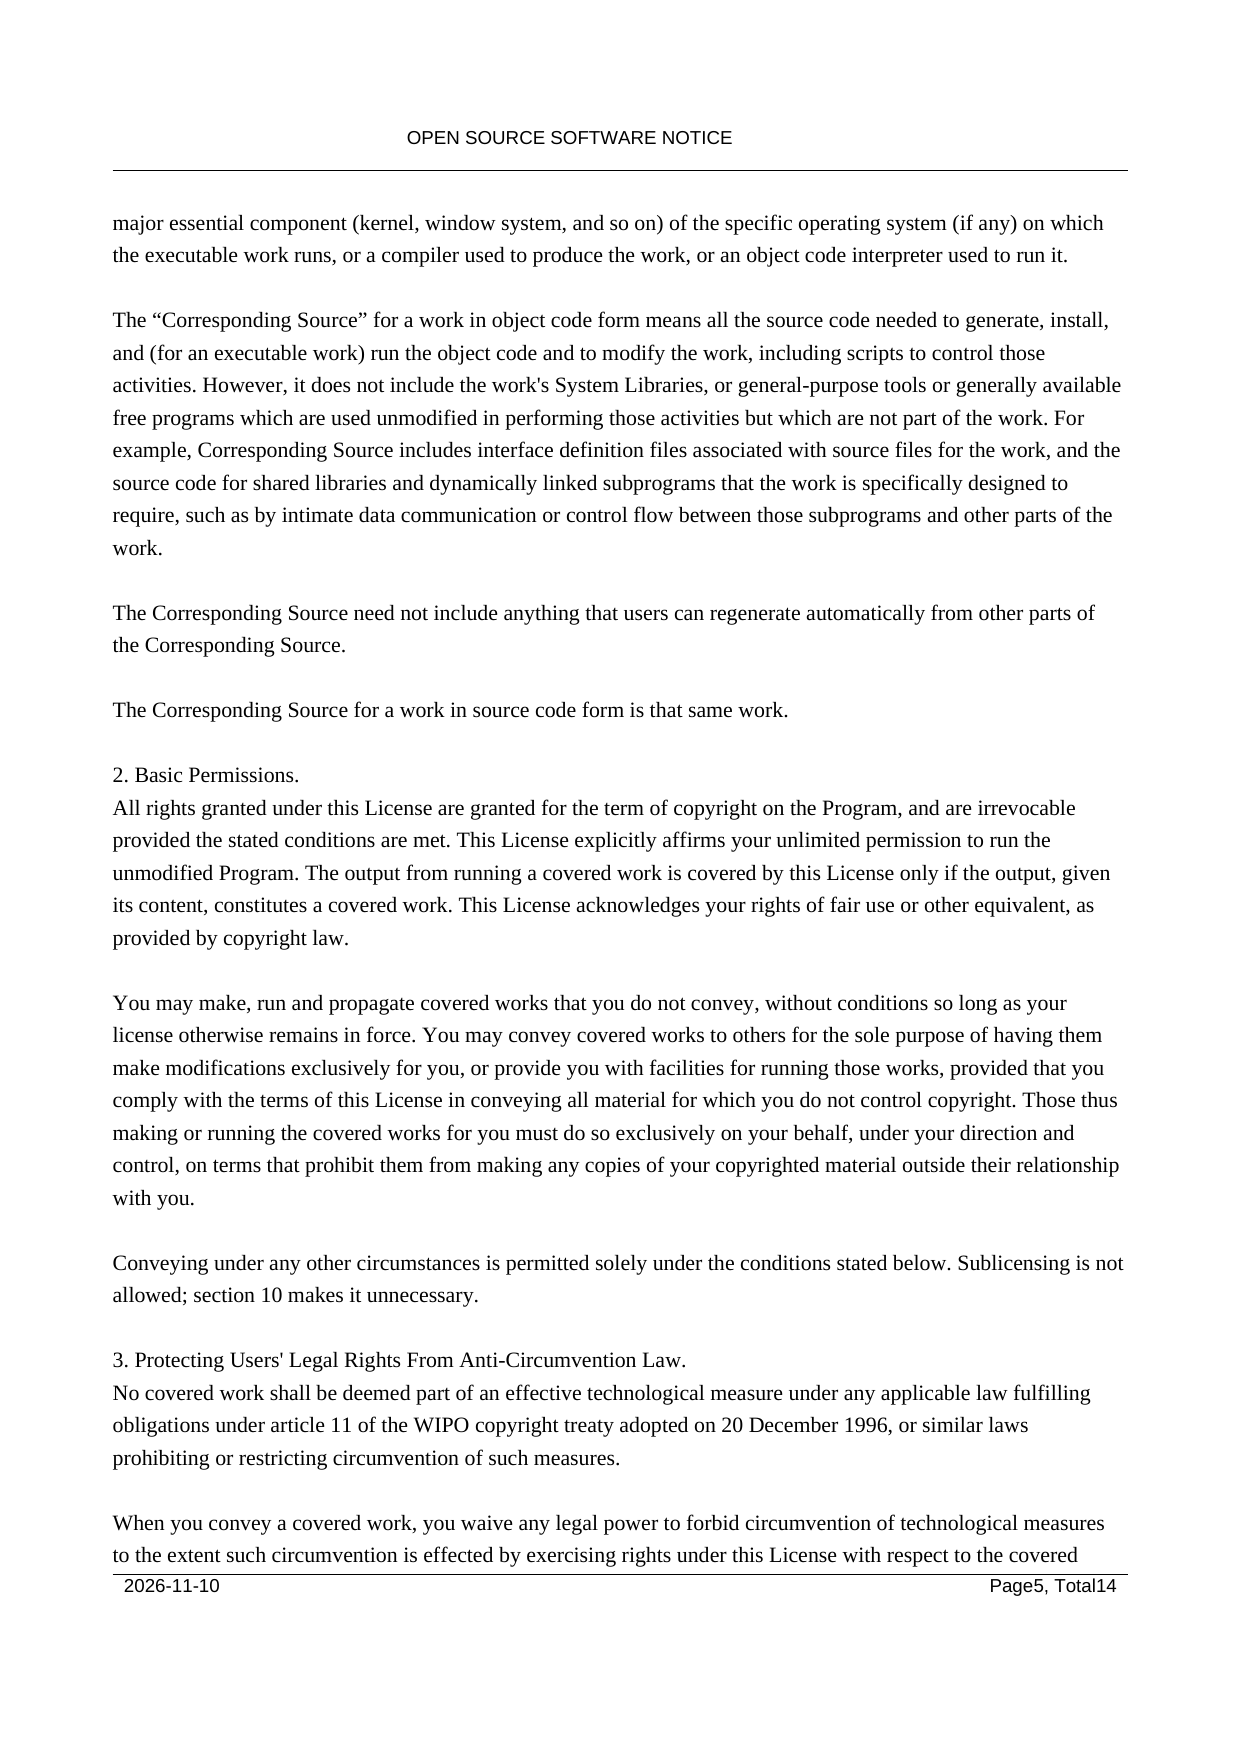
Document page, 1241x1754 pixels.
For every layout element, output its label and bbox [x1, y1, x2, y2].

text [112, 206, 1128, 1571]
